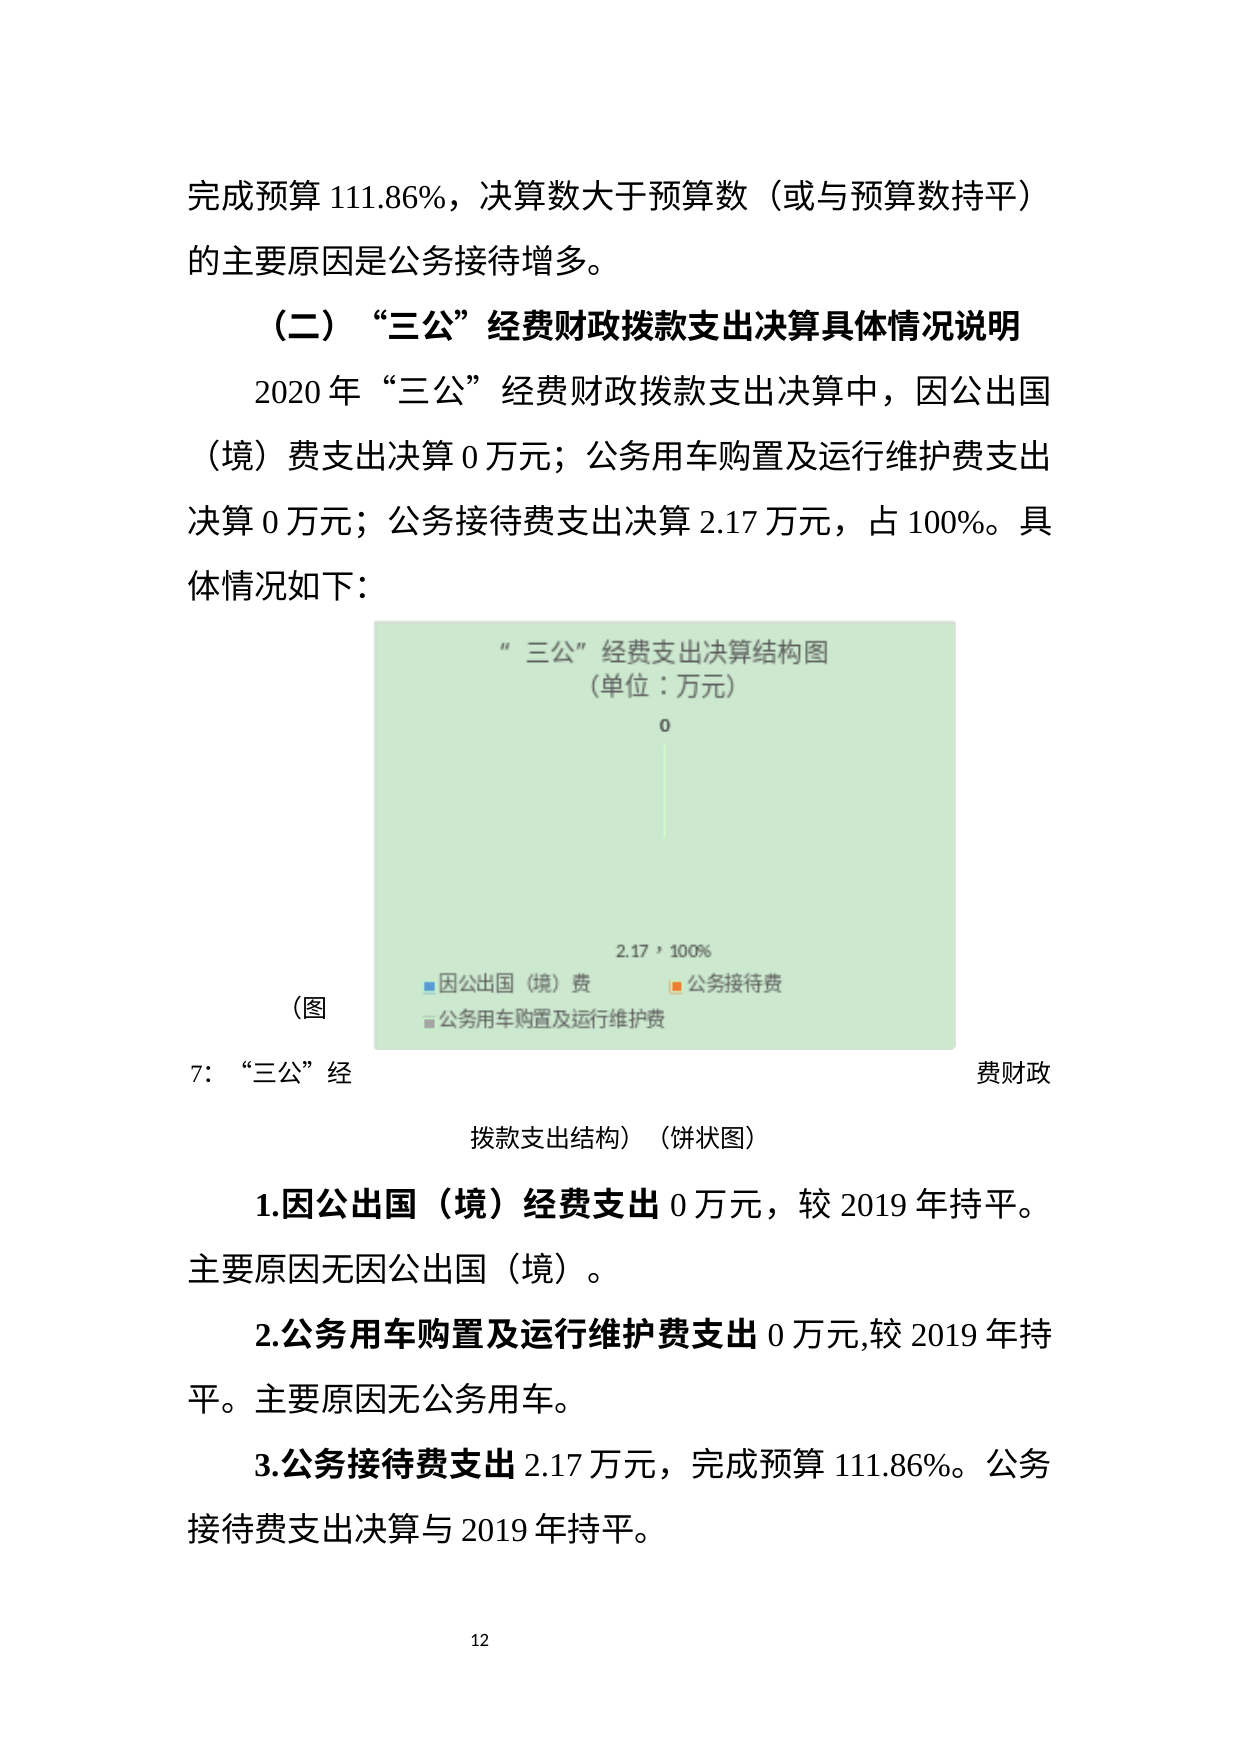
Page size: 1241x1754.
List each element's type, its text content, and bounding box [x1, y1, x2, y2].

text 2.公务用车购置及运行维护费支出0万元,较2019年持平。主要原因无公务用车。 [187, 1299, 1053, 1429]
text 3.公务接待费支出2.17万元，完成预算111.86%。公务接待费支出决算与2019年持平。 [187, 1429, 1053, 1559]
text （二）“三公”经费财政拨款支出决算具体情况说明 [187, 292, 1053, 357]
text （图7：“三公”经费财政拨款支出结构）（饼状图） [187, 974, 1053, 1169]
text 2020年“三公”经费财政拨款支出决算中，因公出国（境）费支出决算0万元；公务用车购置及运行维护费支出决算0万元；公务接待费支出决算2.17万元，占100%。具体情况如下： [187, 357, 1053, 617]
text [187, 162, 1053, 292]
text 1.因公出国（境）经费支出0万元，较2019年持平。主要原因无因公出国（境）。 [187, 1169, 1053, 1299]
